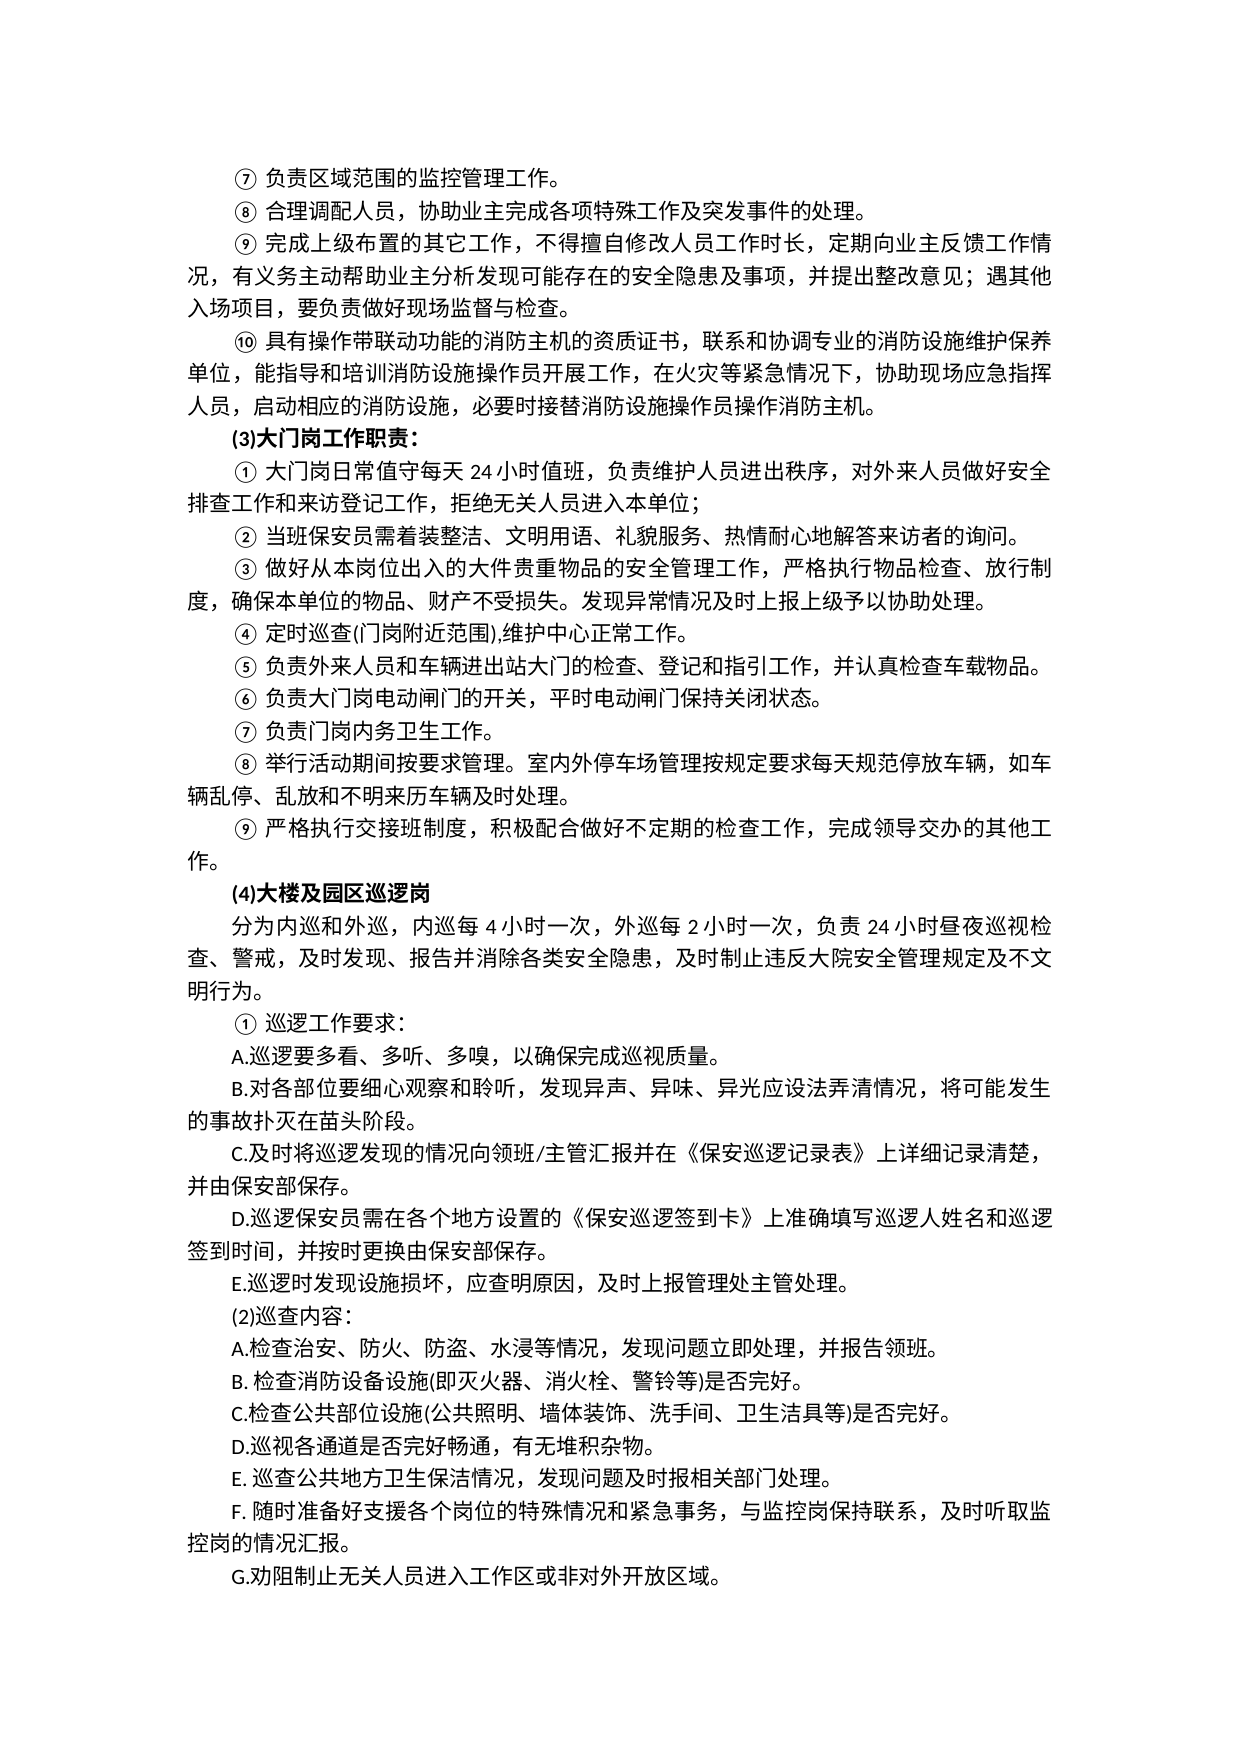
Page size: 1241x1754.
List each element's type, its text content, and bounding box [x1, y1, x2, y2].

text E. 巡查公共地方卫生保洁情况，发现问题及时报相关部门处理。 [187, 1462, 1053, 1494]
text ⑦负责区域范围的监控管理工作。 [187, 162, 1053, 194]
text A.巡逻要多看、多听、多嗅，以确保完成巡视质量。 [187, 1039, 1053, 1072]
text ⑤负责外来人员和车辆进出站大门的检查、登记和指引工作，并认真检查车载物品。 [187, 649, 1053, 682]
text C.检查公共部位设施(公共照明、墙体装饰、洗手间、卫生洁具等)是否完好。 [187, 1397, 1053, 1429]
text ①大门岗日常值守每天24小时值班，负责维护人员进出秩序，对外来人员做好安全排查工作和来访登记工作，拒绝无关人员进入本单位； [187, 454, 1053, 519]
text ⑨严格执行交接班制度，积极配合做好不定期的检查工作，完成领导交办的其他工作。 [187, 812, 1053, 877]
text ④定时巡查(门岗附近范围),维护中心正常工作。 [187, 617, 1053, 649]
text B. 检查消防设备设施(即灭火器、消火栓、警铃等)是否完好。 [187, 1364, 1053, 1397]
text B.对各部位要细心观察和聆听，发现异声、异味、异光应设法弄清情况，将可能发生的事故扑灭在苗头阶段。 [187, 1072, 1053, 1137]
text ②当班保安员需着装整洁、文明用语、礼貌服务、热情耐心地解答来访者的询问。 [187, 519, 1053, 552]
text (3)大门岗工作职责： [187, 422, 1053, 454]
text ⑧合理调配人员，协助业主完成各项特殊工作及突发事件的处理。 [187, 194, 1053, 227]
text ⑥负责大门岗电动闸门的开关，平时电动闸门保持关闭状态。 [187, 682, 1053, 714]
text F. 随时准备好支援各个岗位的特殊情况和紧急事务，与监控岗保持联系，及时听取监控岗的情况汇报。 [187, 1494, 1053, 1559]
text A.检查治安、防火、防盗、水浸等情况，发现问题立即处理，并报告领班。 [187, 1332, 1053, 1364]
text C.及时将巡逻发现的情况向领班/主管汇报并在《保安巡逻记录表》上详细记录清楚，并由保安部保存。 [187, 1137, 1053, 1202]
text 分为内巡和外巡，内巡每4小时一次，外巡每2小时一次，负责24小时昼夜巡视检查、警戒，及时发现、报告并消除各类安全隐患，及时制止违反大院安全管理规定及不文明行为。 [187, 909, 1053, 1007]
text ⑩具有操作带联动功能的消防主机的资质证书，联系和协调专业的消防设施维护保养单位，能指导和培训消防设施操作员开展工作，在火灾等紧急情况下，协助现场应急指挥人员，启动相应的消防设施，必要时接替消防设施操作员操作消防主机。 [187, 324, 1053, 422]
text D.巡视各通道是否完好畅通，有无堆积杂物。 [187, 1429, 1053, 1462]
text G.劝阻制止无关人员进入工作区或非对外开放区域。 [187, 1559, 1053, 1592]
text ⑨完成上级布置的其它工作，不得擅自修改人员工作时长，定期向业主反馈工作情况，有义务主动帮助业主分析发现可能存在的安全隐患及事项，并提出整改意见；遇其他入场项目，要负责做好现场监督与检查。 [187, 227, 1053, 324]
text ①巡逻工作要求： [187, 1007, 1053, 1039]
text ③做好从本岗位出入的大件贵重物品的安全管理工作，严格执行物品检查、放行制度，确保本单位的物品、财产不受损失。发现异常情况及时上报上级予以协助处理。 [187, 552, 1053, 617]
text ⑧举行活动期间按要求管理。室内外停车场管理按规定要求每天规范停放车辆，如车辆乱停、乱放和不明来历车辆及时处理。 [187, 747, 1053, 812]
text ⑦负责门岗内务卫生工作。 [187, 714, 1053, 747]
text (2)巡查内容： [187, 1299, 1053, 1332]
text E.巡逻时发现设施损坏，应查明原因，及时上报管理处主管处理。 [187, 1267, 1053, 1299]
text (4)大楼及园区巡逻岗 [187, 877, 1053, 909]
text D.巡逻保安员需在各个地方设置的《保安巡逻签到卡》上准确填写巡逻人姓名和巡逻签到时间，并按时更换由保安部保存。 [187, 1202, 1053, 1267]
